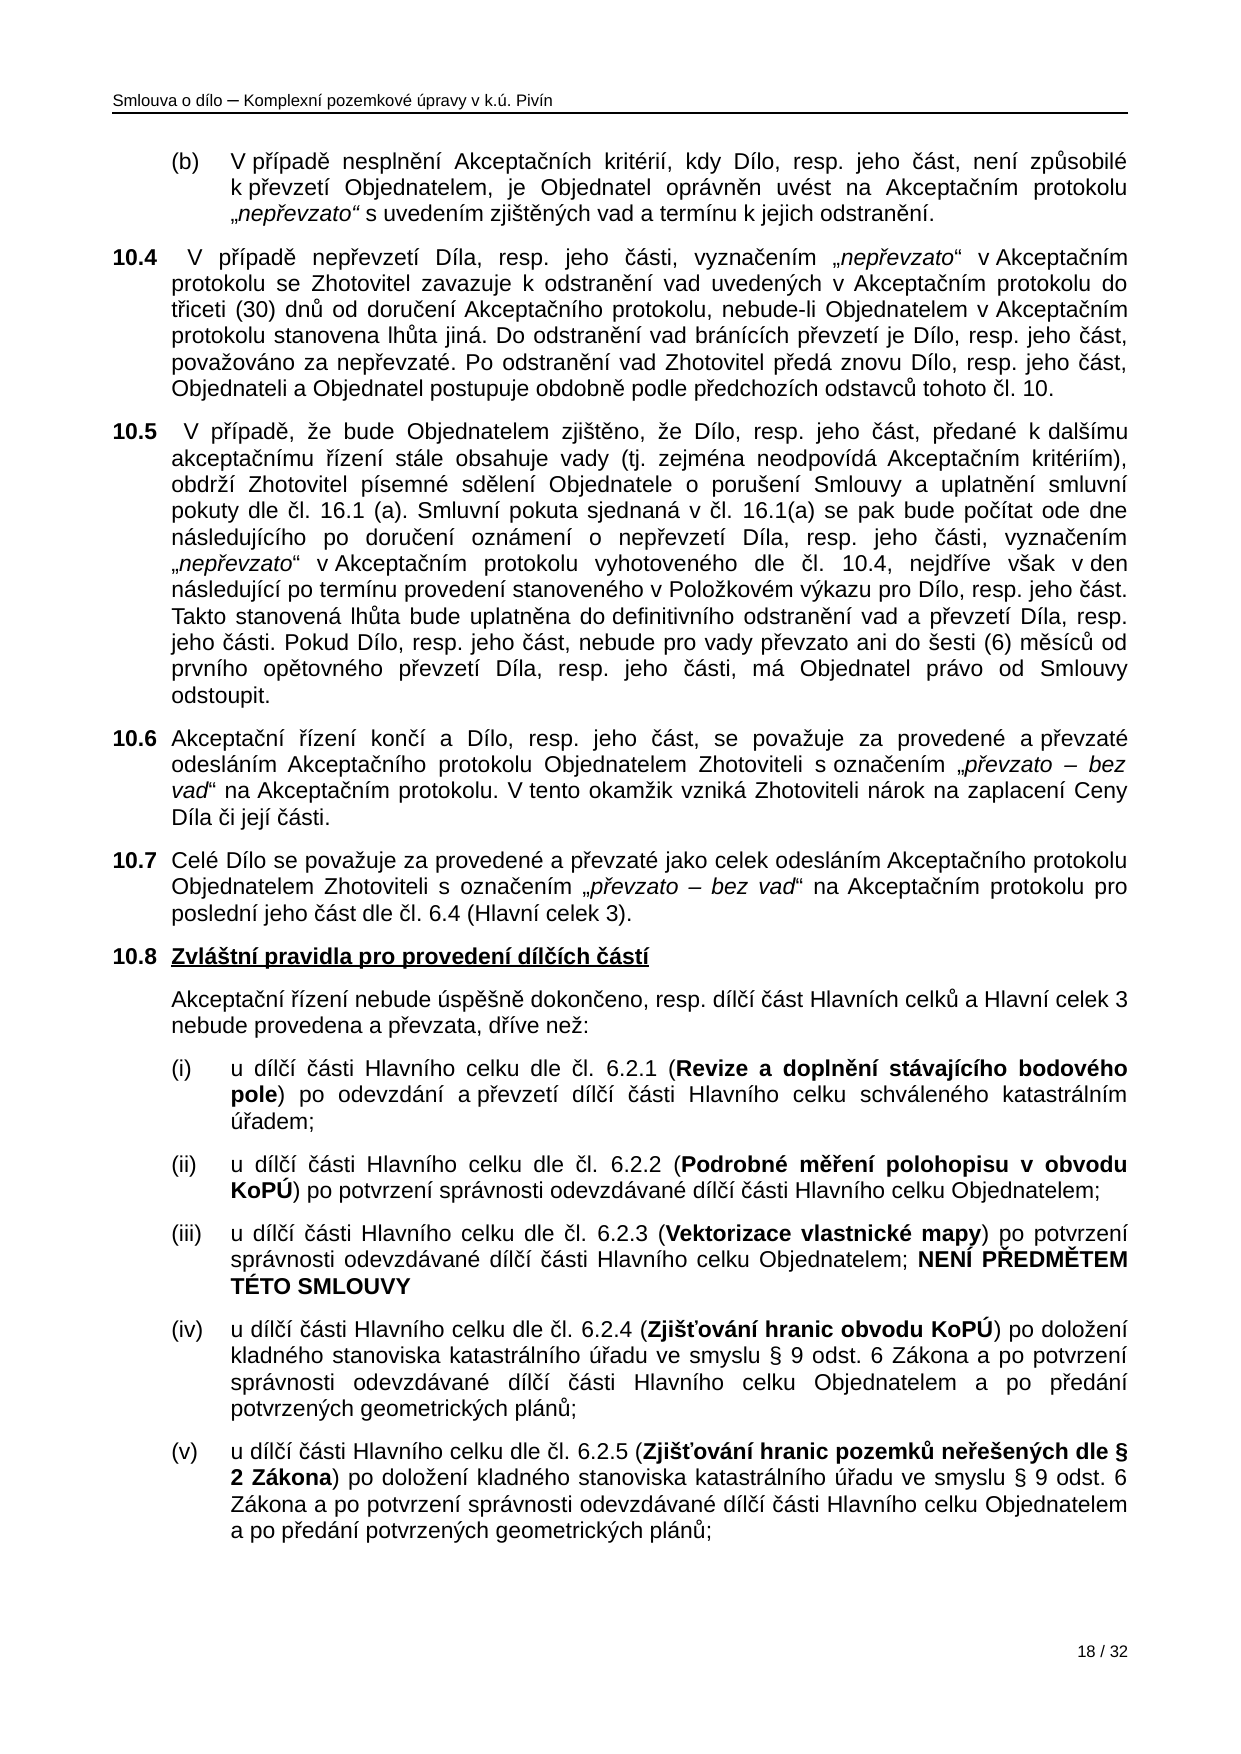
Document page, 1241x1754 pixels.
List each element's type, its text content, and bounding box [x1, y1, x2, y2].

text V případě nepřevzetí Díla, resp. jeho části, vyznačením „nepřevzato“ v Akceptačním protokolu se Zhotovitel zavazuje k odstranění vad uvedených v Akceptačním protokolu do třiceti (30) dnů od doručení Akceptačního protokolu, nebude-li Objednatelem v Akceptačním protokolu stanovena lhůta jiná. Do odstranění vad bránících převzetí je Dílo, resp. jeho část, považováno za nepřevzaté. Po odstranění vad Zhotovitel předá znovu Dílo, resp. jeho část, Objednateli a Objednatel postupuje obdobně podle předchozích odstavců tohoto čl. 10. [112, 243, 1128, 402]
list u dílčí části Hlavního celku dle čl. 6.2.3 (Vektorizace vlastnické mapy) po potvrzení správnosti odevzdávané dílčí části Hlavního celku Objednatelem; NENÍ PŘEDMĚTEM TÉTO SMLOUVY [171, 1220, 1128, 1299]
list u dílčí části Hlavního celku dle čl. 6.2.5 (Zjišťování hranic pozemků neřešených dle § 2 Zákona) po doložení kladného stanoviska katastrálního úřadu ve smyslu § 9 odst. 6 Zákona a po potvrzení správnosti odevzdávané dílčí části Hlavního celku Objednatelem a po předání potvrzených geometrických plánů; [171, 1438, 1128, 1543]
list V případě nesplnění Akceptačních kritérií, kdy Dílo, resp. jeho část, není způsobilé k převzetí Objednatelem, je Objednatel oprávněn uvést na Akceptačním protokolu „nepřevzato“ s uvedením zjištěných vad a termínu k jejich odstranění. [171, 148, 1128, 227]
list u dílčí části Hlavního celku dle čl. 6.2.4 (Zjišťování hranic obvodu KoPÚ) po doložení kladného stanoviska katastrálního úřadu ve smyslu § 9 odst. 6 Zákona a po potvrzení správnosti odevzdávané dílčí části Hlavního celku Objednatelem a po předání potvrzených geometrických plánů; [171, 1316, 1128, 1421]
text Celé Dílo se považuje za provedené a převzaté jako celek odesláním Akceptačního protokolu Objednatelem Zhotoviteli s označením „převzato – bez vad“ na Akceptačním protokolu pro poslední jeho část dle čl. 6.4 (Hlavní celek 3). [112, 847, 1128, 926]
text Akceptační řízení končí a Dílo, resp. jeho část, se považuje za provedené a převzaté odesláním Akceptačního protokolu Objednatelem Zhotoviteli s označením „převzato – bez vad“ na Akceptačním protokolu. V tento okamžik vzniká Zhotoviteli nárok na zaplacení Ceny Díla či její části. [112, 725, 1128, 830]
text V případě, že bude Objednatelem zjištěno, že Dílo, resp. jeho část, předané k dalšímu akceptačnímu řízení stále obsahuje vady (tj. zejména neodpovídá Akceptačním kritériím), obdrží Zhotovitel písemné sdělení Objednatele o porušení Smlouvy a uplatnění smluvní pokuty dle čl. 16.1 (a). Smluvní pokuta sjednaná v čl. 16.1(a) se pak bude počítat ode dne následujícího po doručení oznámení o nepřevzetí Díla, resp. jeho části, vyznačením „nepřevzato“ v Akceptačním protokolu vyhotoveného dle čl. 10.4, nejdříve však v den následující po termínu provedení stanoveného v Položkovém výkazu pro Dílo, resp. jeho část. Takto stanovená lhůta bude uplatněna do definitivního odstranění vad a převzetí Díla, resp. jeho části. Pokud Dílo, resp. jeho část, nebude pro vady převzato ani do šesti (6) měsíců od prvního opětovného převzetí Díla, resp. jeho části, má Objednatel právo od Smlouvy odstoupit. [112, 418, 1128, 708]
text Zvláštní pravidla pro provedení dílčích částí [112, 943, 1128, 969]
list u dílčí části Hlavního celku dle čl. 6.2.2 (Podrobné měření polohopisu v obvodu KoPÚ) po potvrzení správnosti odevzdávané dílčí části Hlavního celku Objednatelem; [171, 1151, 1128, 1203]
list Akceptační řízení nebude úspěšně dokončeno, resp. dílčí část Hlavních celků a Hlavní celek 3 nebude provedena a převzata, dříve než: [171, 986, 1128, 1038]
list u dílčí části Hlavního celku dle čl. 6.2.1 (Revize a doplnění stávajícího bodového pole) po odevzdání a převzetí dílčí části Hlavního celku schváleného katastrálním úřadem; [171, 1055, 1128, 1134]
